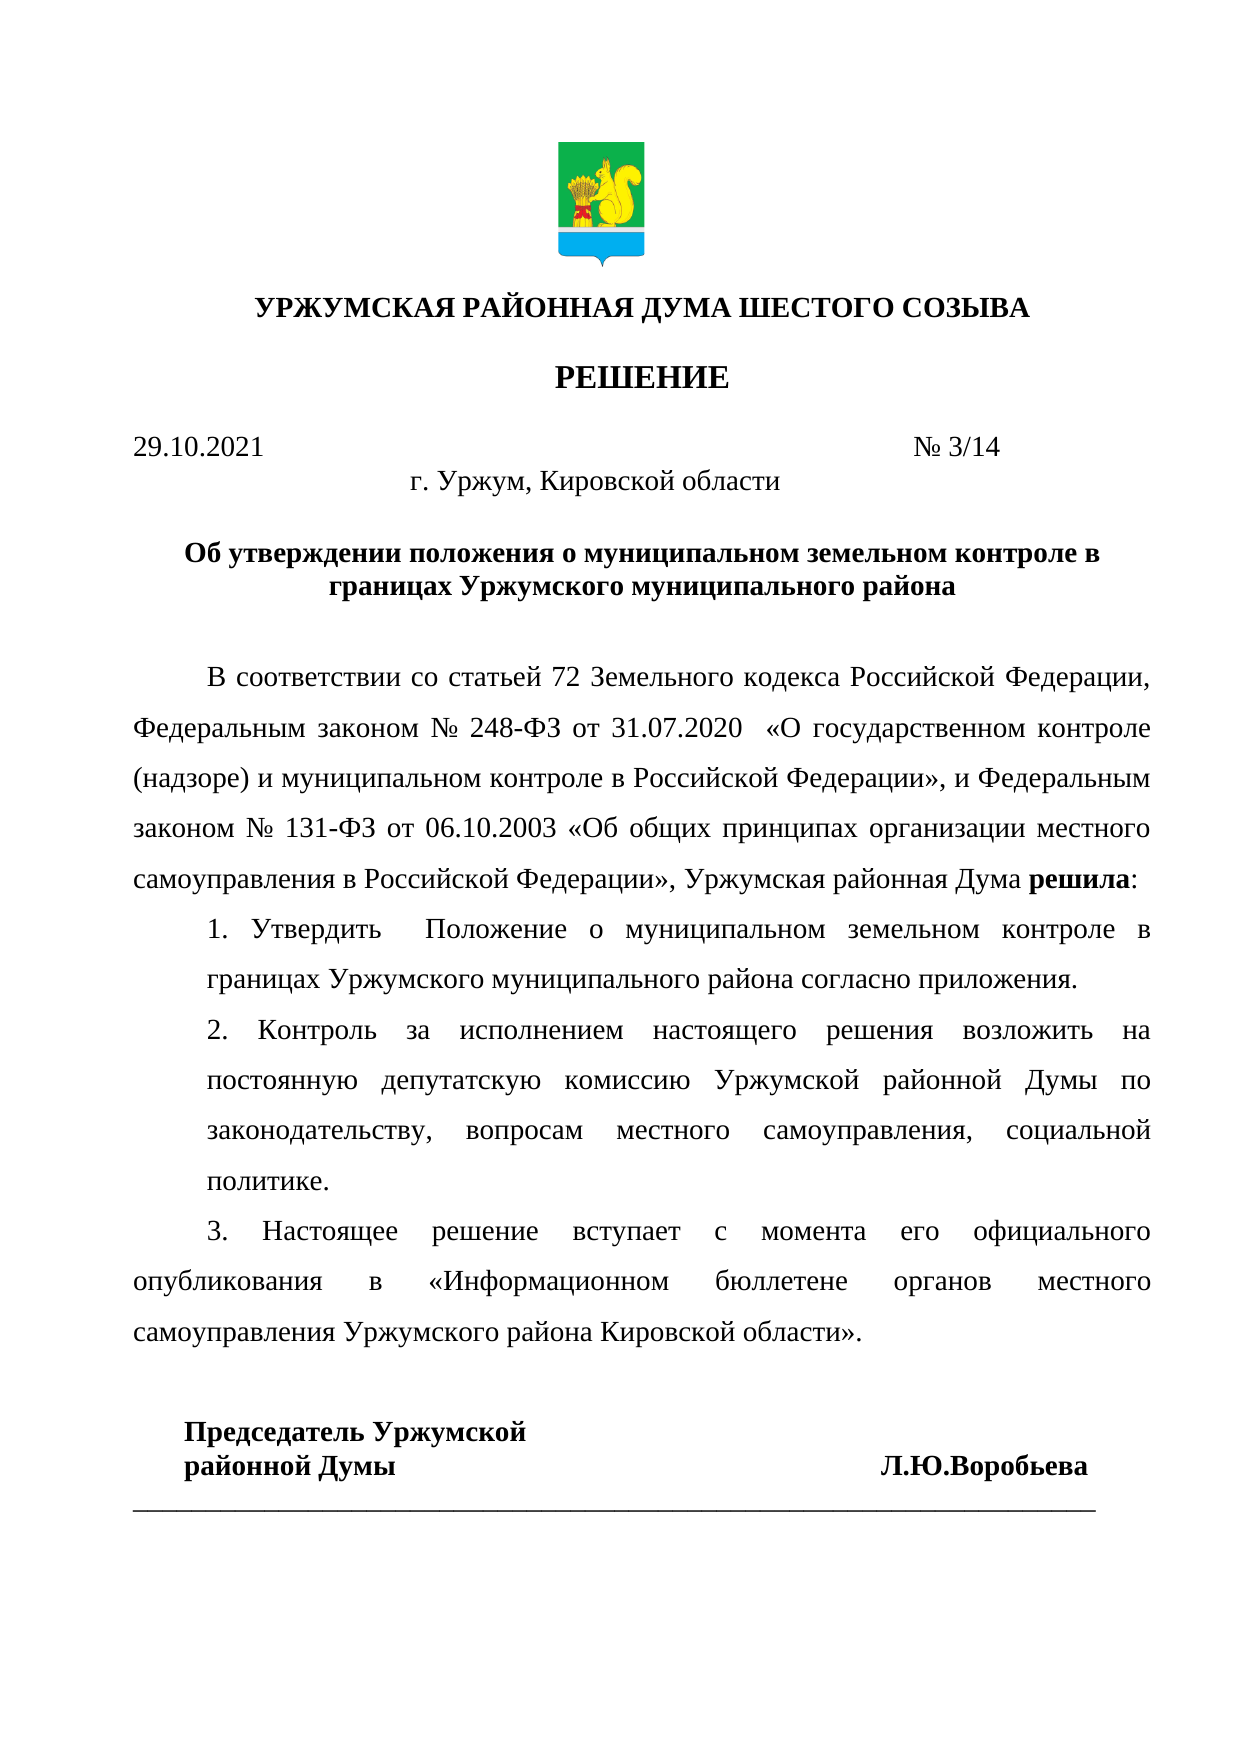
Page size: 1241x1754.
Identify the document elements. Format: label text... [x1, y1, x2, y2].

text г. Уржум, Кировской области [133, 463, 1152, 497]
picture [556, 142, 645, 264]
text 2. Контроль за исполнением настоящего решения возложить на постоянную депутатскую комиссию Уржумской районной Думы по законодательству, вопросам местного самоуправления, социальной политике. [207, 1012, 1152, 1196]
text Об утверждении положения о муниципальном земельном контроле в границах Уржумского муниципального района [133, 535, 1152, 602]
text 29.10.2021 № 3/14 [133, 429, 1152, 463]
picture [604, 255, 645, 264]
text РЕШЕНИЕ [133, 358, 1152, 396]
text 1. Утвердить Положение о муниципальном земельном контроле в границах Уржумского муниципального района согласно приложения. [207, 911, 1152, 995]
text 3. Настоящее решение вступает с момента его официального опубликования в «Информационном бюллетене органов местного самоуправления Уржумского района Кировской области». [133, 1213, 1152, 1347]
text __________________________________________________________________ [133, 1481, 1152, 1515]
text УРЖУМСКАЯ РАЙОННАЯ ДУМА ШЕСТОГО СОЗЫВА [133, 291, 1152, 324]
text В соответствии со статьей 72 Земельного кодекса Российской Федерации, Федеральным законом № 248-ФЗ от 31.07.2020 «О государственном контроле (надзоре) и муниципальном контроле в Российской Федерации», и Федеральным законом № 131-ФЗ от 06.10.2003 «Об общих принципах организации местного самоуправления в Российской Федерации», Уржумская районная Дума решила: [133, 659, 1152, 894]
text Председатель Уржумской [133, 1414, 1152, 1448]
text районной Думы Л.Ю.Воробьева [133, 1448, 1152, 1481]
